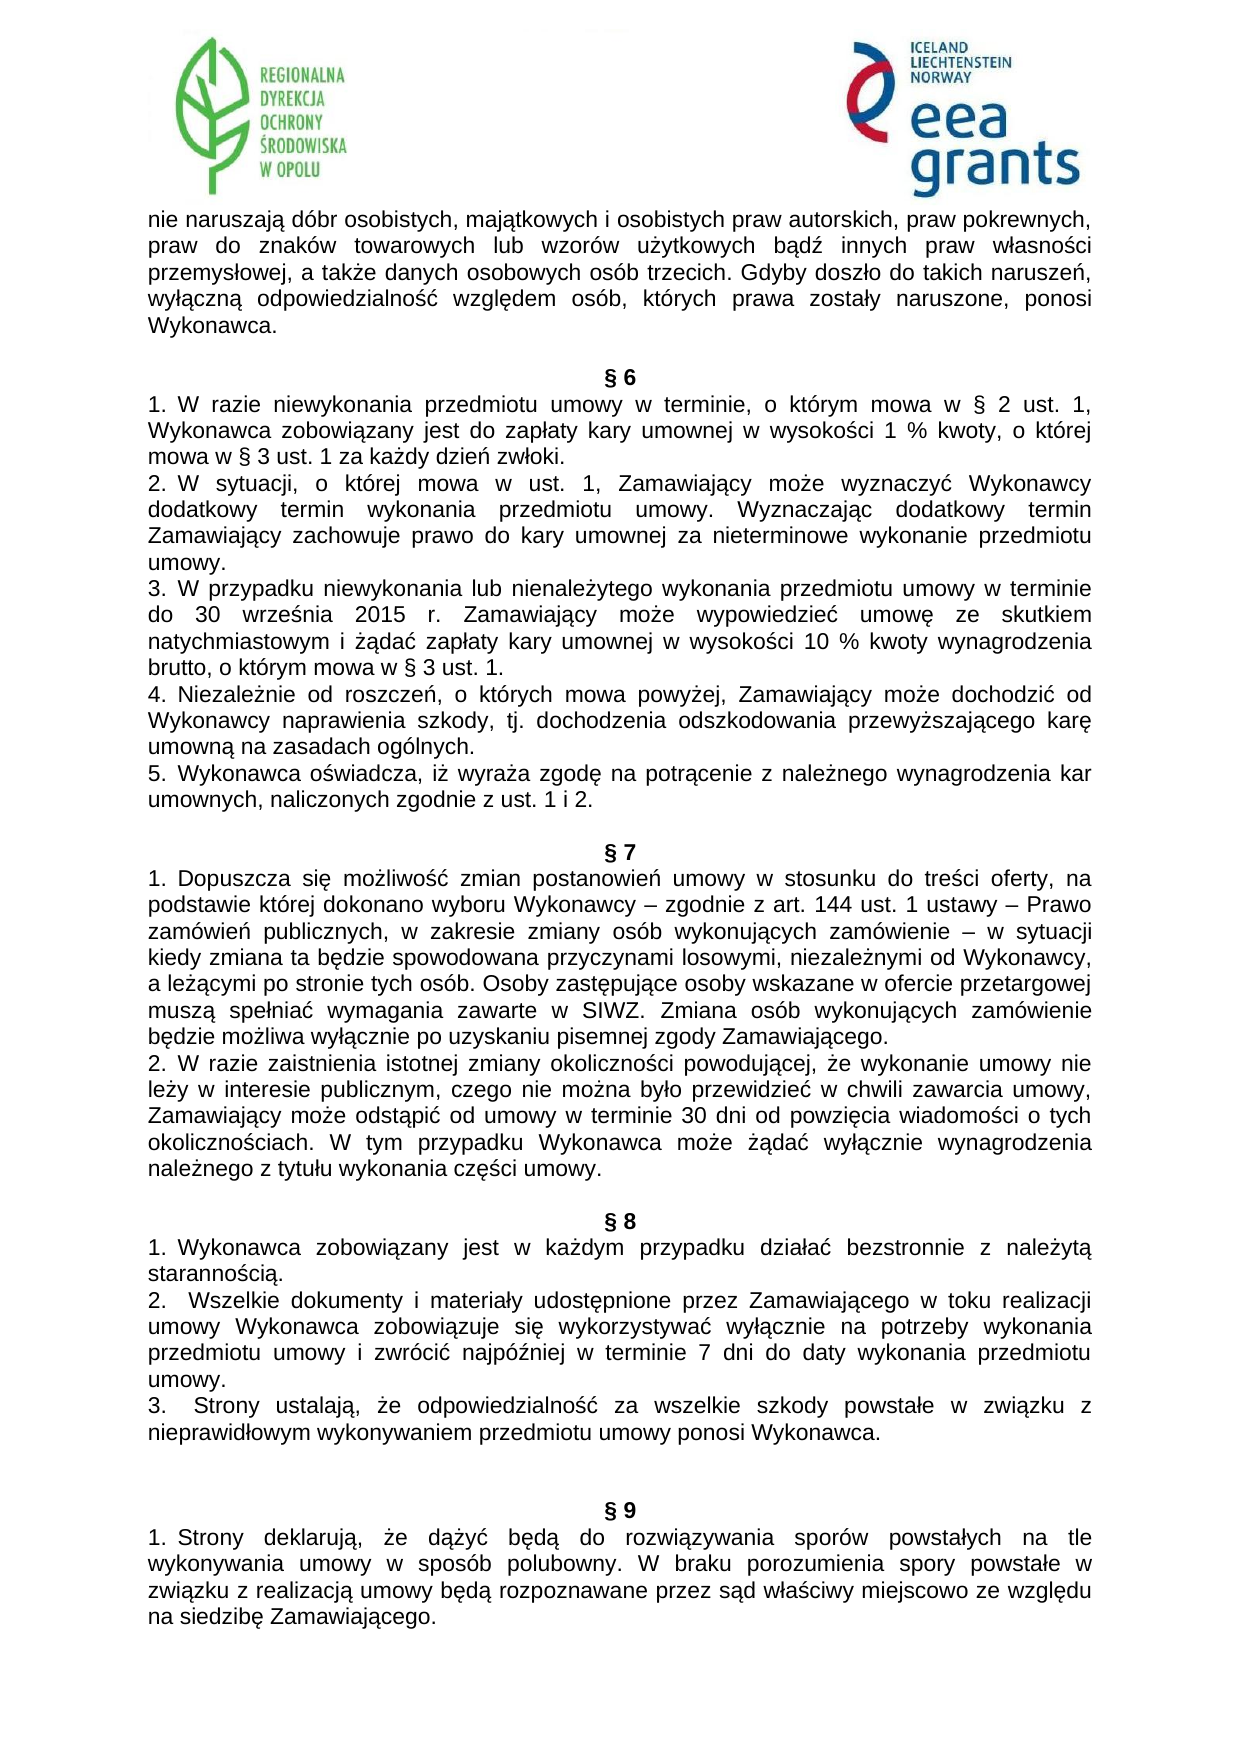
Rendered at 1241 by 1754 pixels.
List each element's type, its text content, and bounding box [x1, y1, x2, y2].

text § 6 [148, 364, 1092, 391]
list Dopuszcza się możliwość zmian postanowień umowy w stosunku do treści oferty, na podstawie której dokonano wyboru Wykonawcy – zgodnie z art. 144 ust. 1 ustawy – Prawo zamówień publicznych, w zakresie zmiany osób wykonujących zamówienie – w sytuacji kiedy zmiana ta będzie spowodowana przyczynami losowymi, niezależnymi od Wykonawcy, a leżącymi po stronie tych osób. Osoby zastępujące osoby wskazane w ofercie przetargowej muszą spełniać wymagania zawarte w SIWZ. Zmiana osób wykonujących zamówienie będzie możliwa wyłącznie po uzyskaniu pisemnej zgody Zamawiającego. [148, 865, 1092, 1049]
list Wykonawca zobowiązany jest w każdym przypadku działać bezstronnie z należytą starannością. [148, 1234, 1092, 1287]
list W razie niewykonania przedmiotu umowy w terminie, o którym mowa w § 2 ust. 1, Wykonawca zobowiązany jest do zapłaty kary umownej w wysokości 1 % kwoty, o której mowa w § 3 ust. 1 za każdy dzień zwłoki. [148, 391, 1092, 470]
list Niezależnie od roszczeń, o których mowa powyżej, Zamawiający może dochodzić od Wykonawcy naprawienia szkody, tj. dochodzenia odszkodowania przewyższającego karę umowną na zasadach ogólnych. [148, 681, 1092, 759]
text § 8 [148, 1208, 1092, 1234]
list Wykonawca oświadcza, iż wyraża zgodę na potrącenie z należnego wynagrodzenia kar umownych, naliczonych zgodnie z ust. 1 i 2. [148, 759, 1092, 812]
picture [147, 29, 1090, 207]
list W przypadku niewykonania lub nienależytego wykonania przedmiotu umowy w terminie do 30 września 2015 r. Zamawiający może wypowiedzieć umowę ze skutkiem natychmiastowym i żądać zapłaty kary umownej w wysokości 10 % kwoty wynagrodzenia brutto, o którym mowa w § 3 ust. 1. [148, 575, 1092, 681]
text § 9 [148, 1497, 1092, 1524]
list Wszelkie dokumenty i materiały udostępnione przez Zamawiającego w toku realizacji umowy Wykonawca zobowiązuje się wykorzystywać wyłącznie na potrzeby wykonania przedmiotu umowy i zwrócić najpóźniej w terminie 7 dni do daty wykonania przedmiotu umowy. [148, 1287, 1092, 1392]
list W razie zaistnienia istotnej zmiany okoliczności powodującej, że wykonanie umowy nie leży w interesie publicznym, czego nie można było przewidzieć w chwili zawarcia umowy, Zamawiający może odstąpić od umowy w terminie 30 dni od powzięcia wiadomości o tych okolicznościach. W tym przypadku Wykonawca może żądać wyłącznie wynagrodzenia należnego z tytułu wykonania części umowy. [148, 1049, 1092, 1181]
list Strony ustalają, że odpowiedzialność za wszelkie szkody powstałe w związku z nieprawidłowym wykonywaniem przedmiotu umowy ponosi Wykonawca. [148, 1392, 1092, 1445]
text § 7 [148, 839, 1092, 865]
list Strony deklarują, że dążyć będą do rozwiązywania sporów powstałych na tle wykonywania umowy w sposób polubowny. W braku porozumienia spory powstałe w związku z realizacją umowy będą rozpoznawane przez sąd właściwy miejscowo ze względu na siedzibę Zamawiającego. [148, 1524, 1092, 1629]
list W sytuacji, o której mowa w ust. 1, Zamawiający może wyznaczyć Wykonawcy dodatkowy termin wykonania przedmiotu umowy. Wyznaczając dodatkowy termin Zamawiający zachowuje prawo do kary umownej za nieterminowe wykonanie przedmiotu umowy. [148, 470, 1092, 575]
